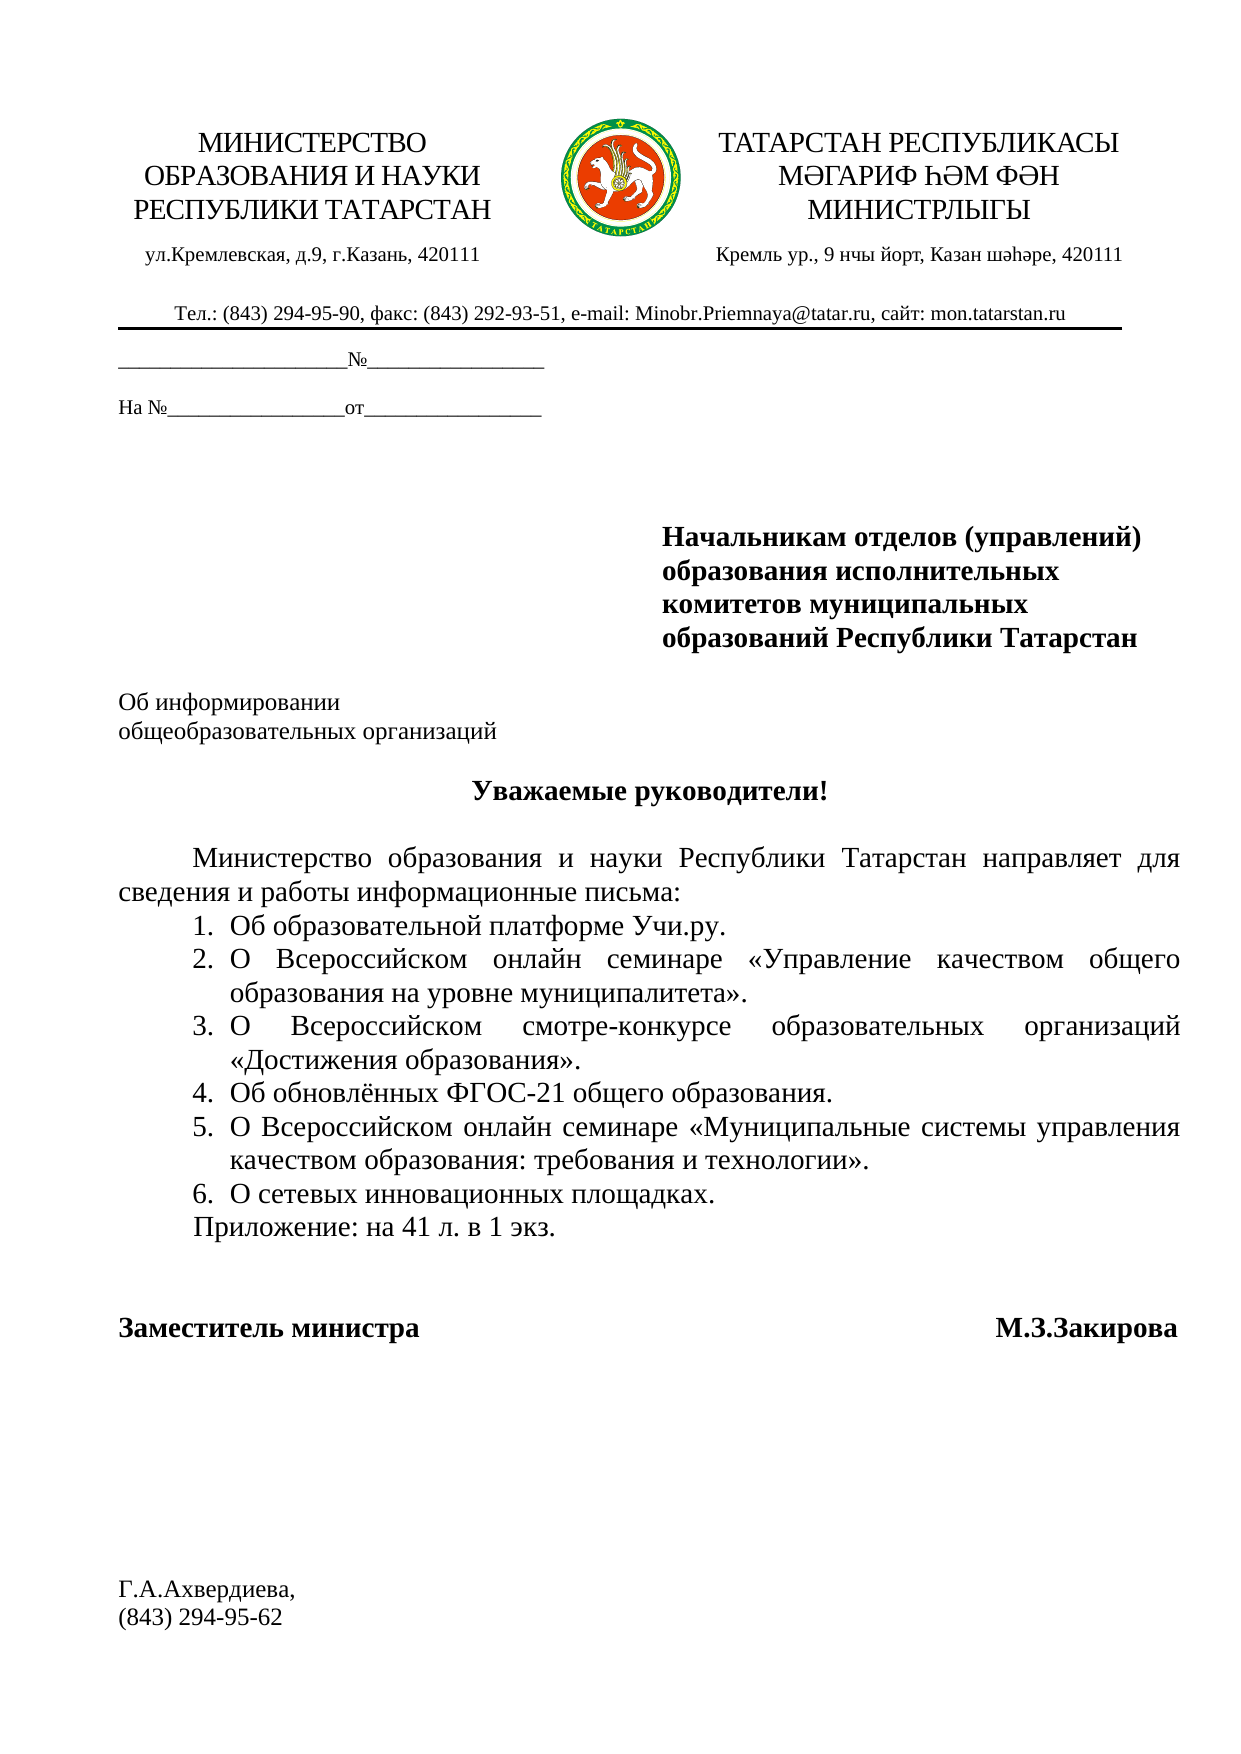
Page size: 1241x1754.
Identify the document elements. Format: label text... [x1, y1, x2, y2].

list Об образовательной платформе Учи.ру. [192, 908, 1181, 941]
list О Всероссийском смотре-конкурсе образовательных организаций «Достижения образования». [192, 1008, 1181, 1075]
list Приложение: на 41 л. в 1 экз. [193, 1209, 1181, 1243]
text (843) 294-95-62 [118, 1602, 1181, 1631]
text Начальникам отделов (управлений) образования исполнительных комитетов муниципальных образований Республики Татарстан [662, 519, 1181, 654]
text Об информировании [118, 687, 1181, 716]
list О Всероссийском онлайн семинаре «Управление качеством общего образования на уровне муниципалитета». [192, 941, 1181, 1008]
text Уважаемые руководители! [118, 773, 1181, 807]
text На №_________________от_________________ [118, 395, 1181, 419]
list Об обновлённых ФГОС-21 общего образования. [192, 1075, 1181, 1109]
list О сетевых инновационных площадках. [192, 1176, 1181, 1209]
text Тел.: (843) 294-95-90, факс: (843) 292-93-51, e-mail: Minobr.Priemnaya@tatar.ru, сайт: mon.tatarstan.ru [118, 301, 1122, 327]
text общеобразовательных организаций [118, 716, 1181, 745]
text ______________________№_________________ [118, 347, 1181, 371]
text Г.А.Ахвердиева, [118, 1574, 1181, 1602]
list О Всероссийском онлайн семинаре «Муниципальные системы управления качеством образования: требования и технологии». [192, 1109, 1181, 1176]
text Заместитель министра М.З.Закирова [118, 1310, 1181, 1344]
text Министерство образования и науки Республики Татарстан направляет для сведения и работы информационные письма: [118, 841, 1181, 908]
